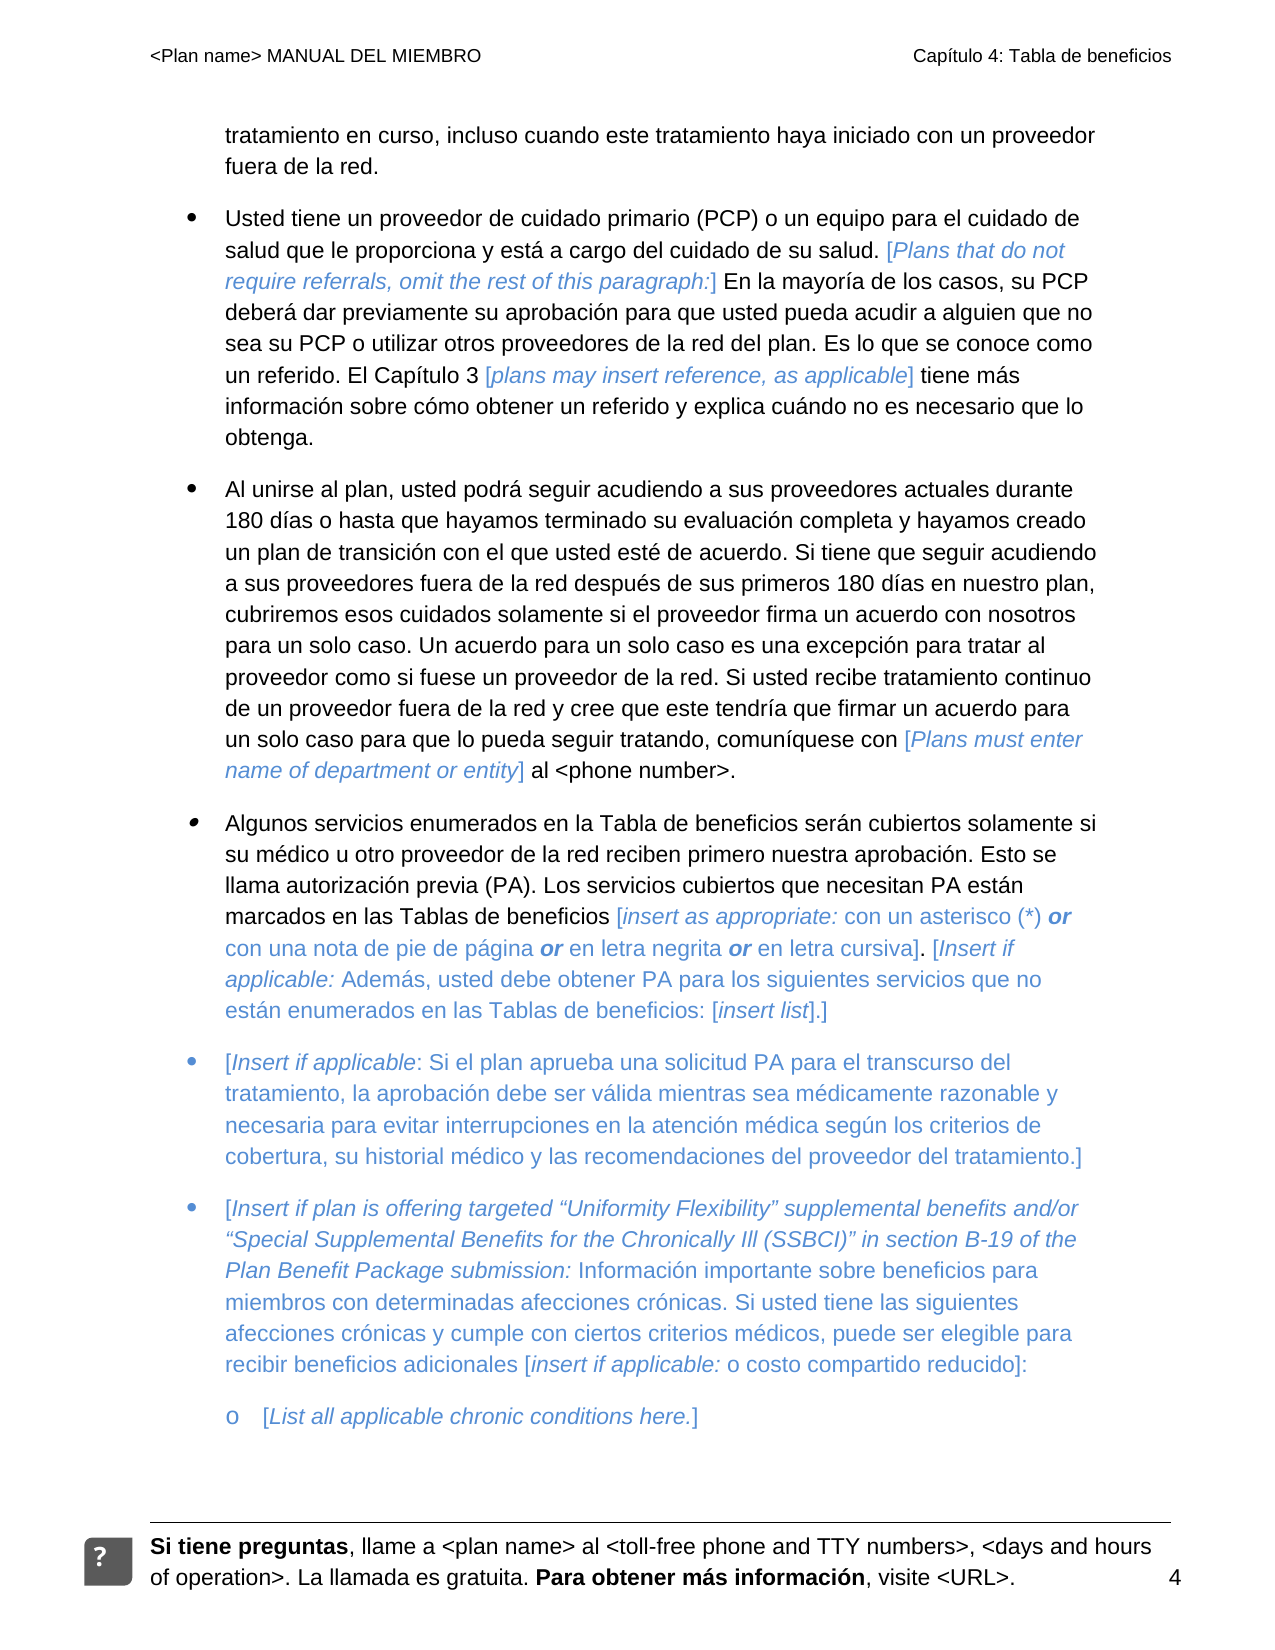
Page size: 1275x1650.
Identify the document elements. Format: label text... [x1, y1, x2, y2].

list [Insert if applicable: Si el plan aprueba una solicitud PA para el transcurso del tratamiento, la aprobación debe ser válida mientras sea médicamente razonable y necesaria para evitar interrupciones en la atención médica según los criterios de cobertura, su historial médico y las recomendaciones del proveedor del tratamiento.] [187, 1046, 1096, 1171]
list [187, 118, 1096, 181]
list Al unirse al plan, usted podrá seguir acudiendo a sus proveedores actuales durante 180 días o hasta que hayamos terminado su evaluación completa y hayamos creado un plan de transición con el que usted esté de acuerdo. Si tiene que seguir acudiendo a sus proveedores fuera de la red después de sus primeros 180 días en nuestro plan, cubriremos esos cuidados solamente si el proveedor firma un acuerdo con nosotros para un solo caso. Un acuerdo para un solo caso es una excepción para tratar al proveedor como si fuese un proveedor de la red. Si usted recibe tratamiento continuo de un proveedor fuera de la red y cree que este tendría que firmar un acuerdo para un solo caso para que lo pueda seguir tratando, comuníquese con [Plans must enter name of department or entity] al <phone number>. [187, 473, 1096, 785]
list [List all applicable chronic conditions here.] [225, 1400, 1096, 1431]
list Usted tiene un proveedor de cuidado primario (PCP) o un equipo para el cuidado de salud que le proporciona y está a cargo del cuidado de su salud. [Plans that do not require referrals, omit the rest of this paragraph:] En la mayoría de los casos, su PCP deberá dar previamente su aprobación para que usted pueda acudir a alguien que no sea su PCP o utilizar otros proveedores de la red del plan. Es lo que se conoce como un referido. El Capítulo 3 [plans may insert reference, as applicable] tiene más información sobre cómo obtener un referido y explica cuándo no es necesario que lo obtenga. [187, 202, 1096, 452]
list [Insert if plan is offering targeted “Uniformity Flexibility” supplemental benefits and/or “Special Supplemental Benefits for the Chronically Ill (SSBCI)” in section B-19 of the Plan Benefit Package submission: Información importante sobre beneficios para miembros con determinadas afecciones crónicas. Si usted tiene las siguientes afecciones crónicas y cumple con ciertos criterios médicos, puede ser elegible para recibir beneficios adicionales [insert if applicable: o costo compartido reducido]: [187, 1191, 1096, 1379]
list Algunos servicios enumerados en la Tabla de beneficios serán cubiertos solamente si su médico u otro proveedor de la red reciben primero nuestra aprobación. Esto se llama autorización previa (PA). Los servicios cubiertos que necesitan PA están marcados en las Tablas de beneficios [insert as appropriate: con un asterisco (*) or con una nota de pie de página or en letra negrita or en letra cursiva]. [Insert if applicable: Además, usted debe obtener PA para los siguientes servicios que no están enumerados en las Tablas de beneficios: [insert list].] [187, 806, 1096, 1025]
